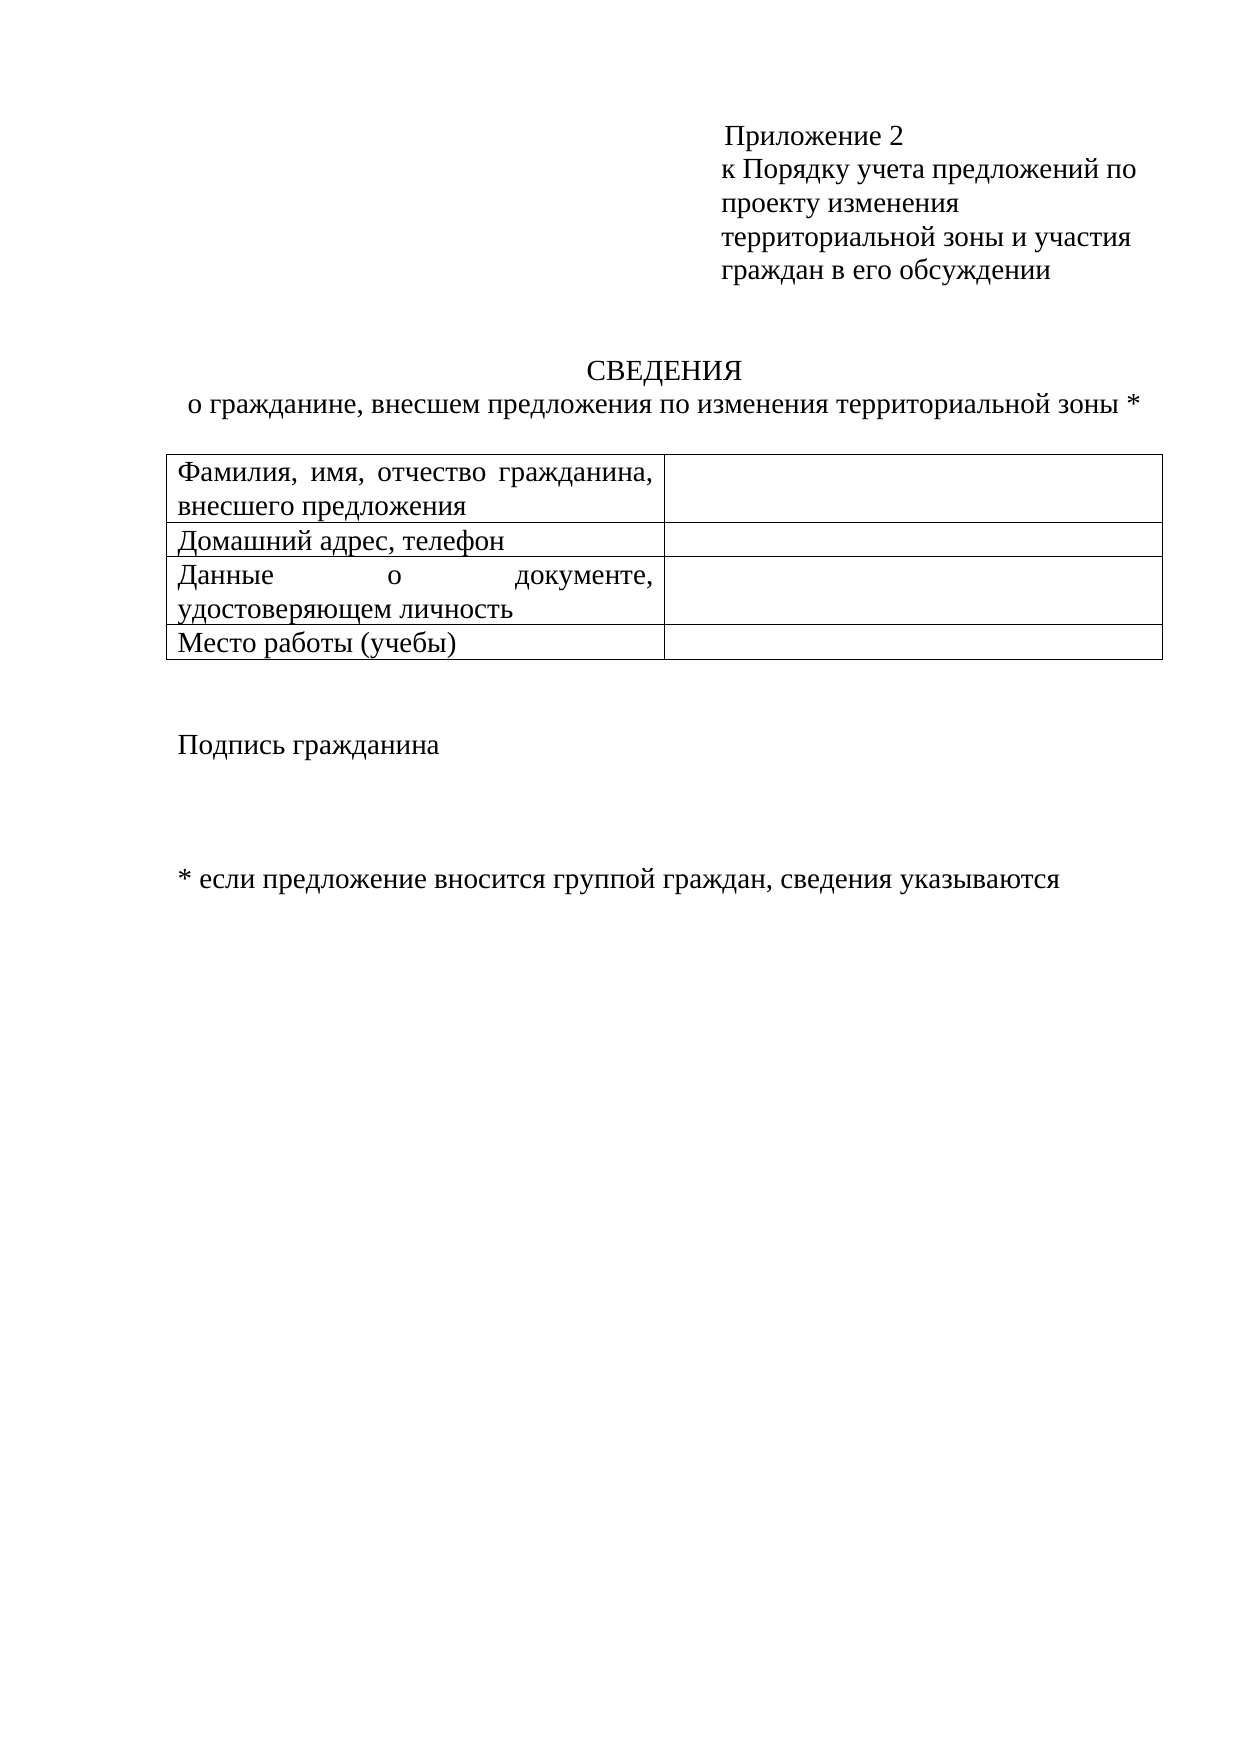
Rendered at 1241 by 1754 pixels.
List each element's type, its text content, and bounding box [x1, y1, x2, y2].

table_header [665, 455, 1162, 522]
table_cell Данные о документе, удостоверяющем личность [167, 557, 664, 624]
table_cell [665, 557, 1162, 624]
text Приложение 2 [177, 118, 1152, 152]
text Подпись гражданина [177, 727, 1152, 761]
text о гражданине, внесшем предложения по изменения территориальной зоны * [177, 386, 1152, 420]
table_cell Место работы (учебы) [167, 625, 664, 659]
text СВЕДЕНИЯ [177, 353, 1152, 386]
table_cell [665, 625, 1162, 659]
text * если предложение вносится группой граждан, сведения указываются [177, 861, 1152, 895]
table_cell Домашний адрес, телефон [167, 523, 664, 556]
table_cell [665, 523, 1162, 556]
table_header Фамилия, имя, отчество гражданина, внесшего предложения [167, 455, 664, 522]
text к Порядку учета предложений по проекту изменения территориальной зоны и участия граждан в его обсуждении [721, 152, 1152, 286]
